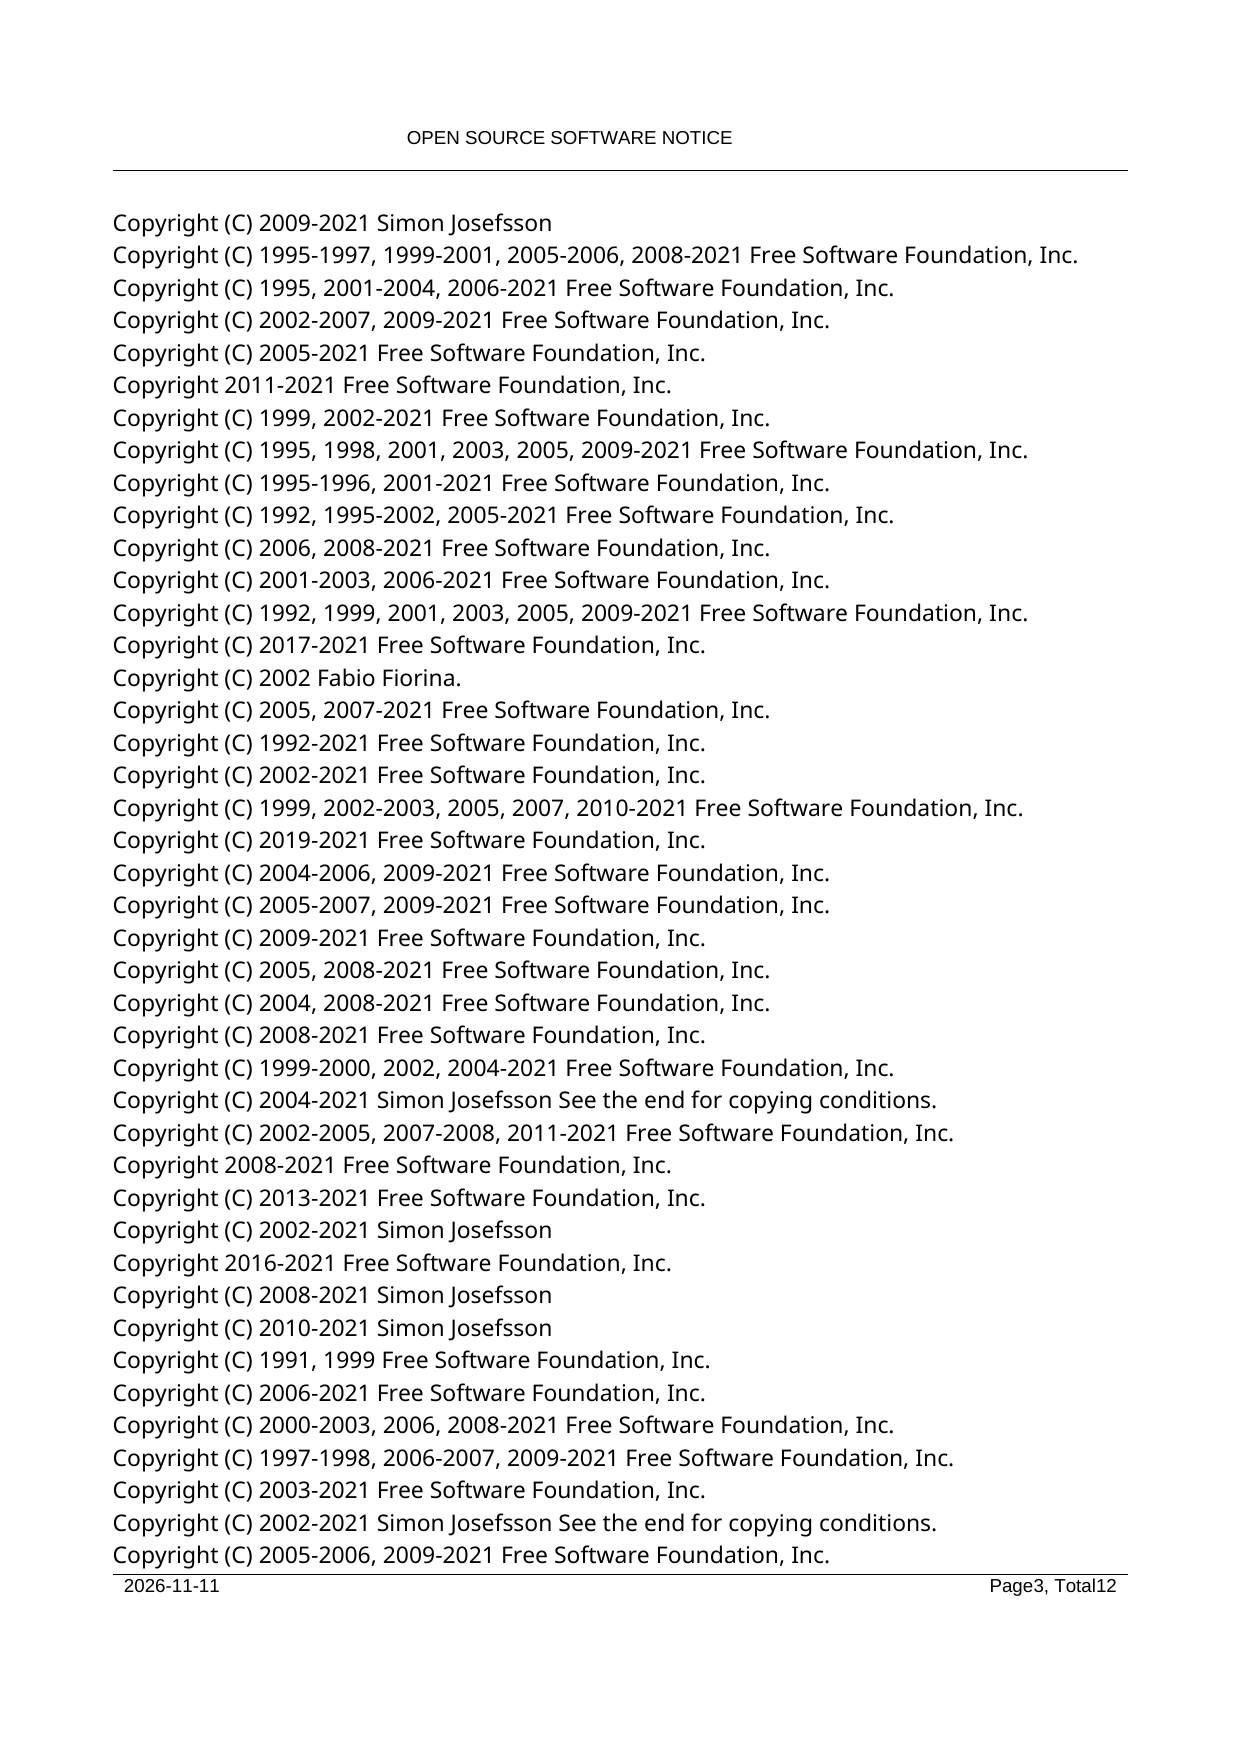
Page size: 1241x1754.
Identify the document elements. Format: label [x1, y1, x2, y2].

text [112, 206, 1128, 1571]
